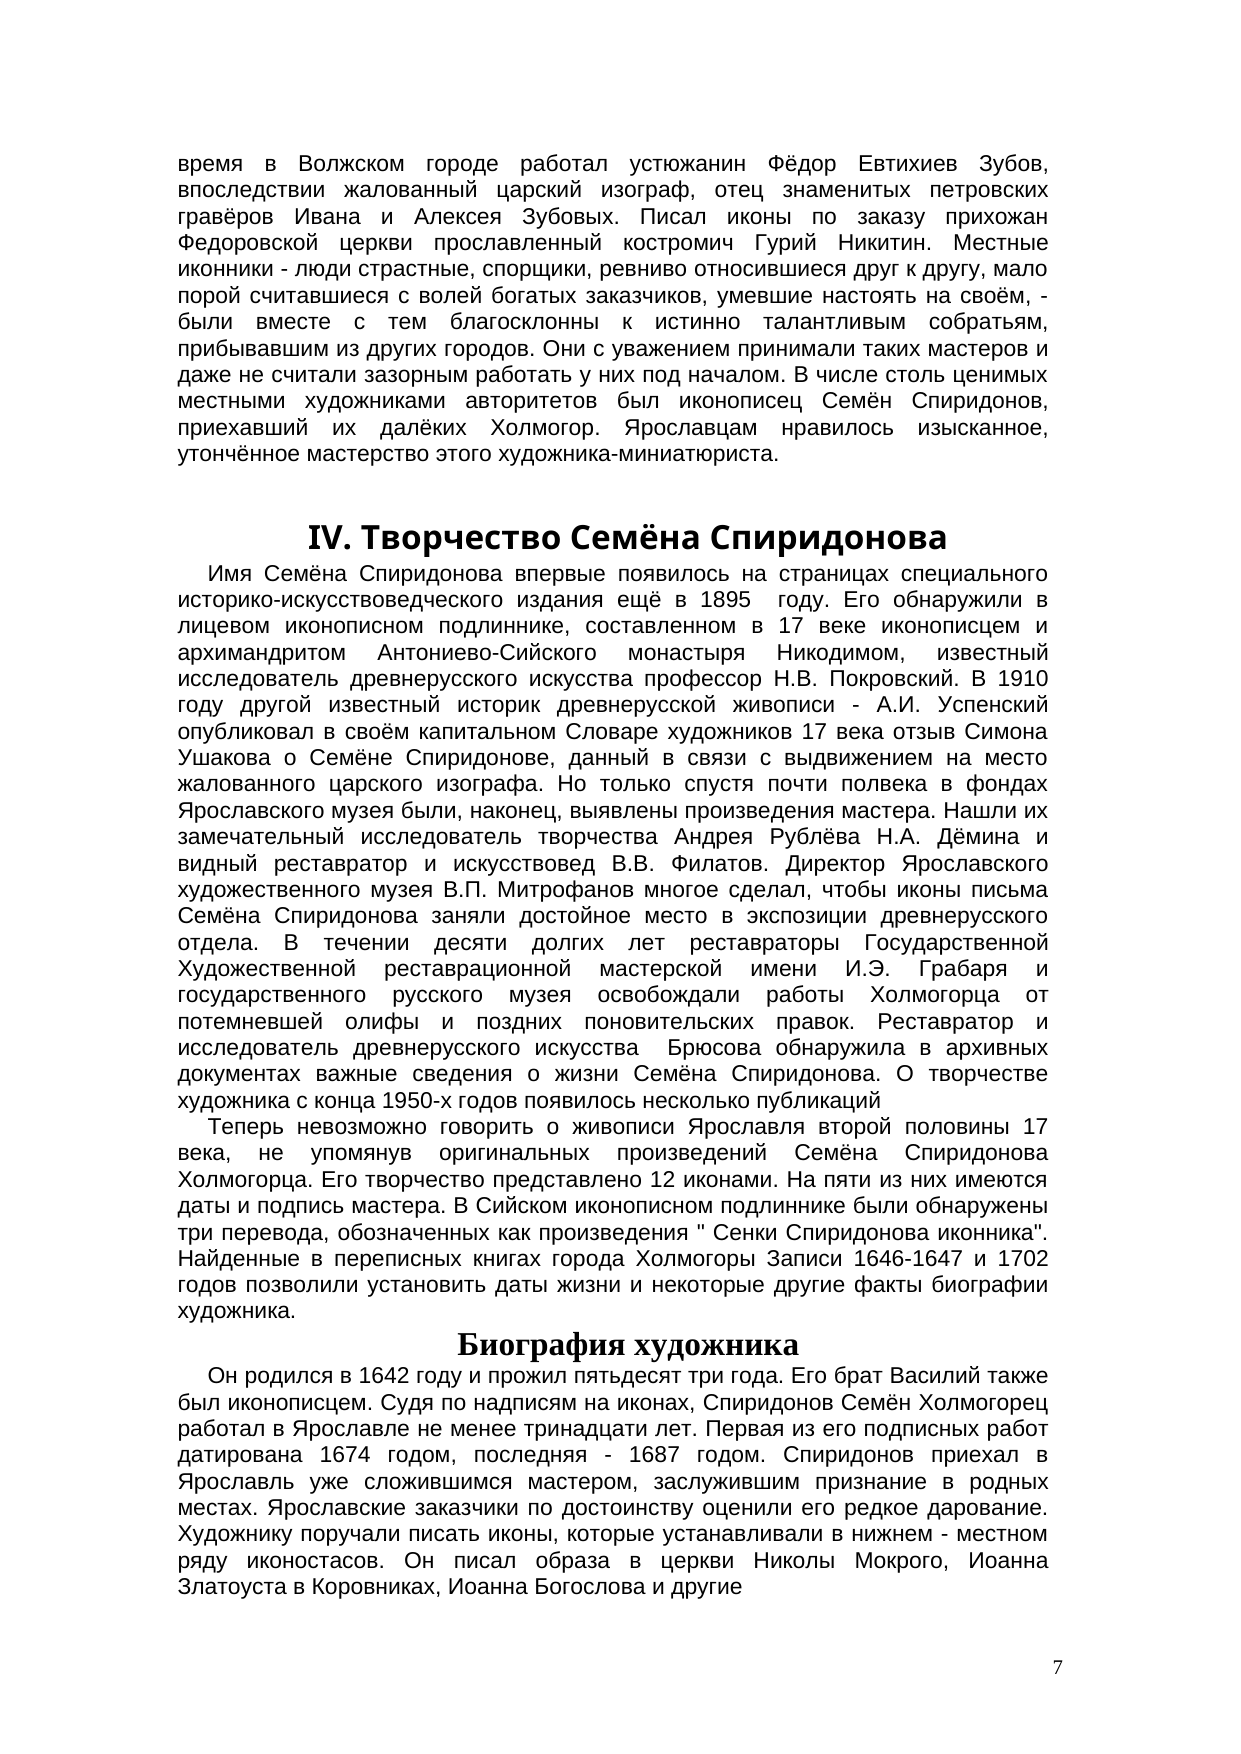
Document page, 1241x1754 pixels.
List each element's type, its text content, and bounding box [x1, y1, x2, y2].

text Теперь невозможно говорить о живописи Ярославля второй половины 17 века, не упомянув оригинальных произведений Семёна Спиридонова Холмогорца. Его творчество представлено 12 иконами. На пяти из них имеются даты и подпись мастера. В Сийском иконописном подлиннике были обнаружены три перевода, обозначенных как произведения " Сенки Спиридонова иконника". Найденные в переписных книгах города Холмогоры Записи 1646-1647 и 1702 годов позволили установить даты жизни и некоторые другие факты биографии художника. [177, 1113, 1049, 1324]
text Биография художника [177, 1324, 1049, 1362]
text IV. Творчество Семёна Спиридонова [177, 514, 1049, 559]
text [177, 150, 1049, 466]
text Имя Семёна Спиридонова впервые появилось на страницах специального историко-искусствоведческого издания ещё в 1895 году. Его обнаружили в лицевом иконописном подлиннике, составленном в 17 веке иконописцем и архимандритом Антониево-Сийского монастыря Никодимом, известный исследователь древнерусского искусства профессор Н.В. Покровский. В 1910 году другой известный историк древнерусской живописи - А.И. Успенский опубликовал в своём капитальном Словаре художников 17 века отзыв Симона Ушакова о Семёне Спиридонове, данный в связи с выдвижением на место жалованного царского изографа. Но только спустя почти полвека в фондах Ярославского музея были, наконец, выявлены произведения мастера. Нашли их замечательный исследователь творчества Андрея Рублёва Н.А. Дёмина и видный реставратор и искусствовед В.В. Филатов. Директор Ярославского художественного музея В.П. Митрофанов многое сделал, чтобы иконы письма Семёна Спиридонова заняли достойное место в экспозиции древнерусского отдела. В течении десяти долгих лет реставраторы Государственной Художественной реставрационной мастерской имени И.Э. Грабаря и государственного русского музея освобождали работы Холмогорца от потемневшей олифы и поздних поновительских правок. Реставратор и исследователь древнерусского искусства Брюсова обнаружила в архивных документах важные сведения о жизни Семёна Спиридонова. О творчестве художника с конца 1950-х годов появилось несколько публикаций [177, 559, 1049, 1113]
text Он родился в 1642 году и прожил пятьдесят три года. Его брат Василий также был иконописцем. Судя по надписям на иконах, Спиридонов Семён Холмогорец работал в Ярославле не менее тринадцати лет. Первая из его подписных работ датирована 1674 годом, последняя - 1687 годом. Спиридонов приехал в Ярославль уже сложившимся мастером, заслужившим признание в родных местах. Ярославские заказчики по достоинству оценили его редкое дарование. Художнику поручали писать иконы, которые устанавливали в нижнем - местном ряду иконостасов. Он писал образа в церкви Николы Мокрого, Иоанна Златоуста в Коровниках, Иоанна Богослова и другие [177, 1362, 1049, 1599]
